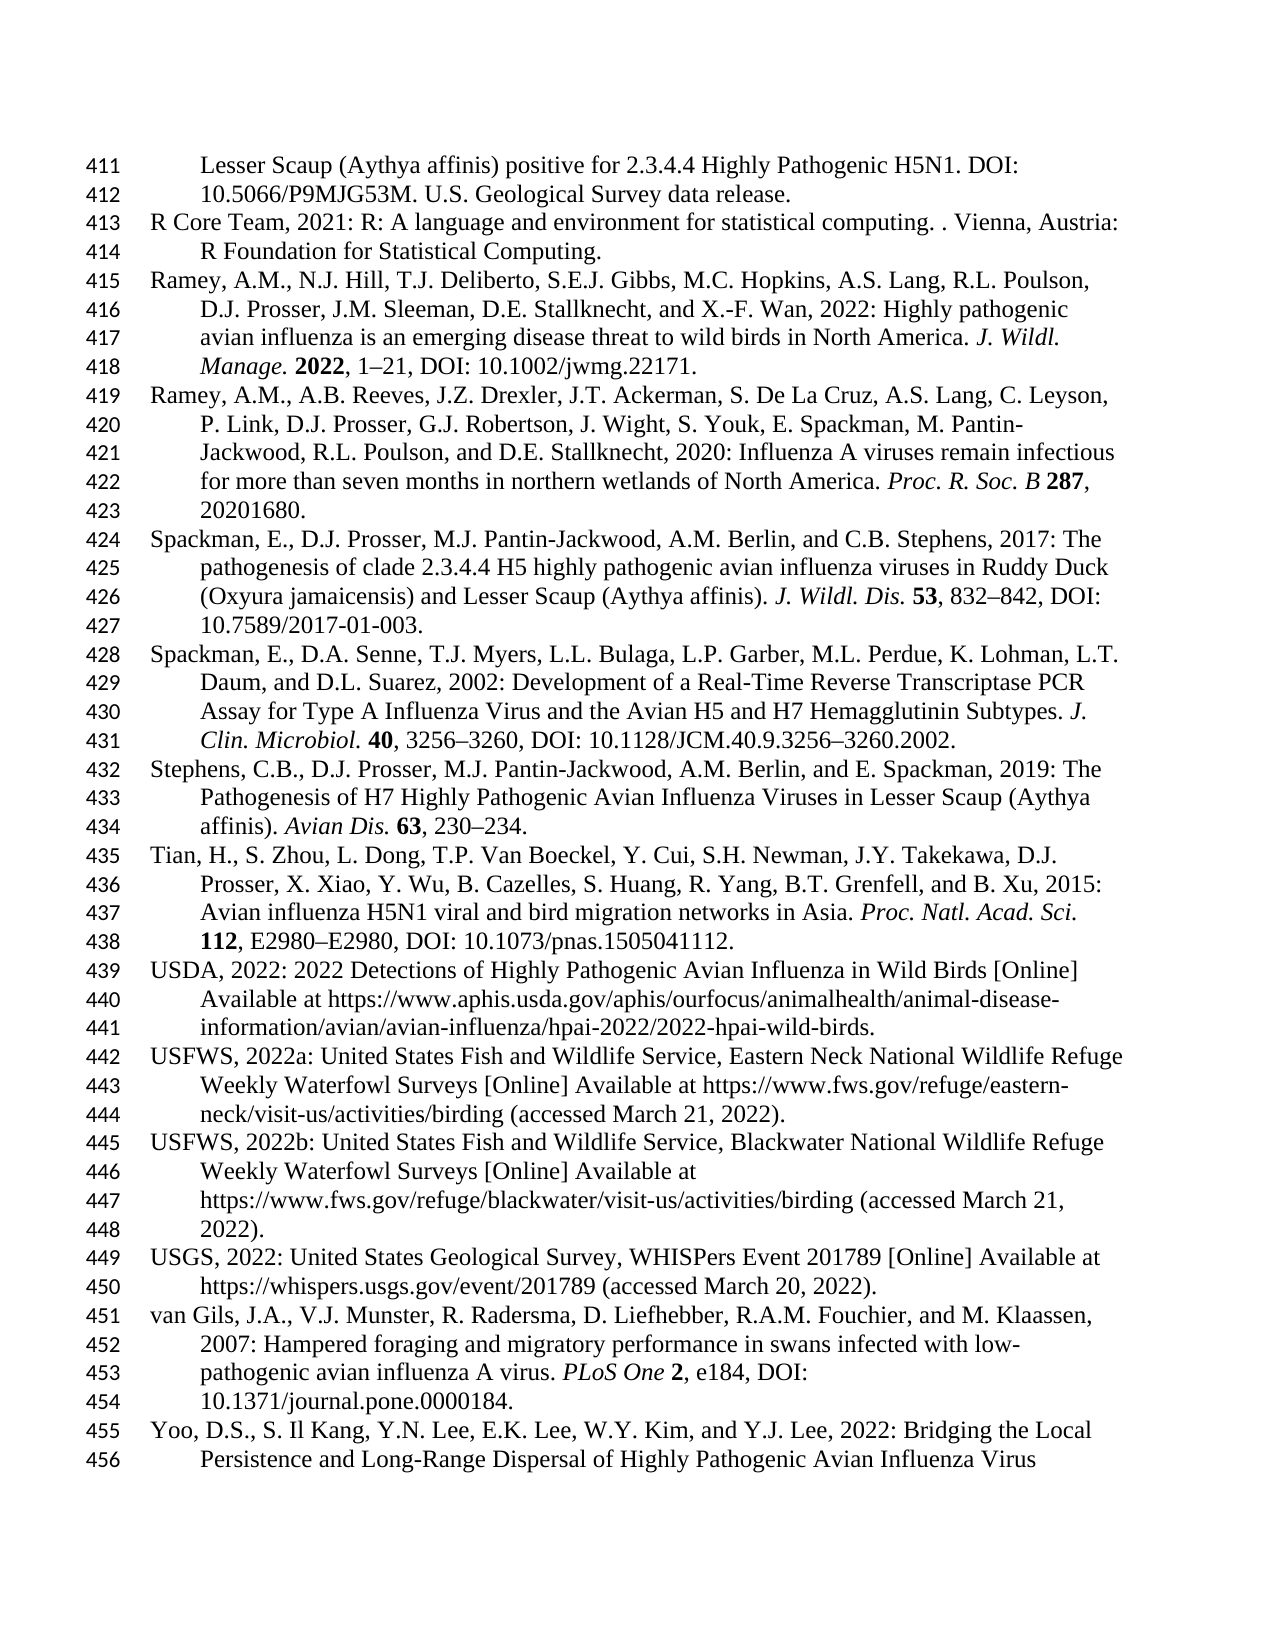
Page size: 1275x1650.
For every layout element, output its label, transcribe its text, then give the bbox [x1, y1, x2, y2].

text Ramey, A.M., A.B. Reeves, J.Z. Drexler, J.T. Ackerman, S. De La Cruz, A.S. Lang, C. Leyson, P. Link, D.J. Prosser, G.J. Robertson, J. Wight, S. Youk, E. Spackman, M. Pantin-Jackwood, R.L. Poulson, and D.E. Stallknecht, 2020: Influenza A viruses remain infectious for more than seven months in northern wetlands of North America. Proc. R. Soc. B 287, 20201680. [150, 380, 1125, 524]
text Ramey, A.M., N.J. Hill, T.J. Deliberto, S.E.J. Gibbs, M.C. Hopkins, A.S. Lang, R.L. Poulson, D.J. Prosser, J.M. Sleeman, D.E. Stallknecht, and X.-F. Wan, 2022: Highly pathogenic avian influenza is an emerging disease threat to wild birds in North America. J. Wildl. Manage. 2022, 1–21, DOI: 10.1002/jwmg.22171. [150, 265, 1125, 380]
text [150, 1415, 1125, 1472]
text van Gils, J.A., V.J. Munster, R. Radersma, D. Liefhebber, R.A.M. Fouchier, and M. Klaassen, 2007: Hampered foraging and migratory performance in swans infected with low-pathogenic avian influenza A virus. PLoS One 2, e184, DOI: 10.1371/journal.pone.0000184. [150, 1300, 1125, 1415]
text R Core Team, 2021: R: A language and environment for statistical computing. . Vienna, Austria: R Foundation for Statistical Computing. [150, 207, 1125, 265]
text Spackman, E., D.A. Senne, T.J. Myers, L.L. Bulaga, L.P. Garber, M.L. Perdue, K. Lohman, L.T. Daum, and D.L. Suarez, 2002: Development of a Real-Time Reverse Transcriptase PCR Assay for Type A Influenza Virus and the Avian H5 and H7 Hemagglutinin Subtypes. J. Clin. Microbiol. 40, 3256–3260, DOI: 10.1128/JCM.40.9.3256–3260.2002. [150, 639, 1125, 754]
text USFWS, 2022a: United States Fish and Wildlife Service, Eastern Neck National Wildlife Refuge Weekly Waterfowl Surveys [Online] Available at https://www.fws.gov/refuge/eastern-neck/visit-us/activities/birding (accessed March 21, 2022). [150, 1041, 1125, 1127]
text Tian, H., S. Zhou, L. Dong, T.P. Van Boeckel, Y. Cui, S.H. Newman, J.Y. Takekawa, D.J. Prosser, X. Xiao, Y. Wu, B. Cazelles, S. Huang, R. Yang, B.T. Grenfell, and B. Xu, 2015: Avian influenza H5N1 viral and bird migration networks in Asia. Proc. Natl. Acad. Sci. 112, E2980–E2980, DOI: 10.1073/pnas.1505041112. [150, 840, 1125, 955]
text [150, 150, 1125, 207]
text USDA, 2022: 2022 Detections of Highly Pathogenic Avian Influenza in Wild Birds [Online] Available at https://www.aphis.usda.gov/aphis/ourfocus/animalhealth/animal-disease-information/avian/avian-influenza/hpai-2022/2022-hpai-wild-birds. [150, 955, 1125, 1041]
text Spackman, E., D.J. Prosser, M.J. Pantin-Jackwood, A.M. Berlin, and C.B. Stephens, 2017: The pathogenesis of clade 2.3.4.4 H5 highly pathogenic avian influenza viruses in Ruddy Duck (Oxyura jamaicensis) and Lesser Scaup (Aythya affinis). J. Wildl. Dis. 53, 832–842, DOI: 10.7589/2017-01-003. [150, 524, 1125, 639]
text USFWS, 2022b: United States Fish and Wildlife Service, Blackwater National Wildlife Refuge Weekly Waterfowl Surveys [Online] Available at https://www.fws.gov/refuge/blackwater/visit-us/activities/birding (accessed March 21, 2022). [150, 1127, 1125, 1242]
text USGS, 2022: United States Geological Survey, WHISPers Event 201789 [Online] Available at https://whispers.usgs.gov/event/201789 (accessed March 20, 2022). [150, 1242, 1125, 1300]
text Stephens, C.B., D.J. Prosser, M.J. Pantin-Jackwood, A.M. Berlin, and E. Spackman, 2019: The Pathogenesis of H7 Highly Pathogenic Avian Influenza Viruses in Lesser Scaup (Aythya affinis). Avian Dis. 63, 230–234. [150, 754, 1125, 840]
